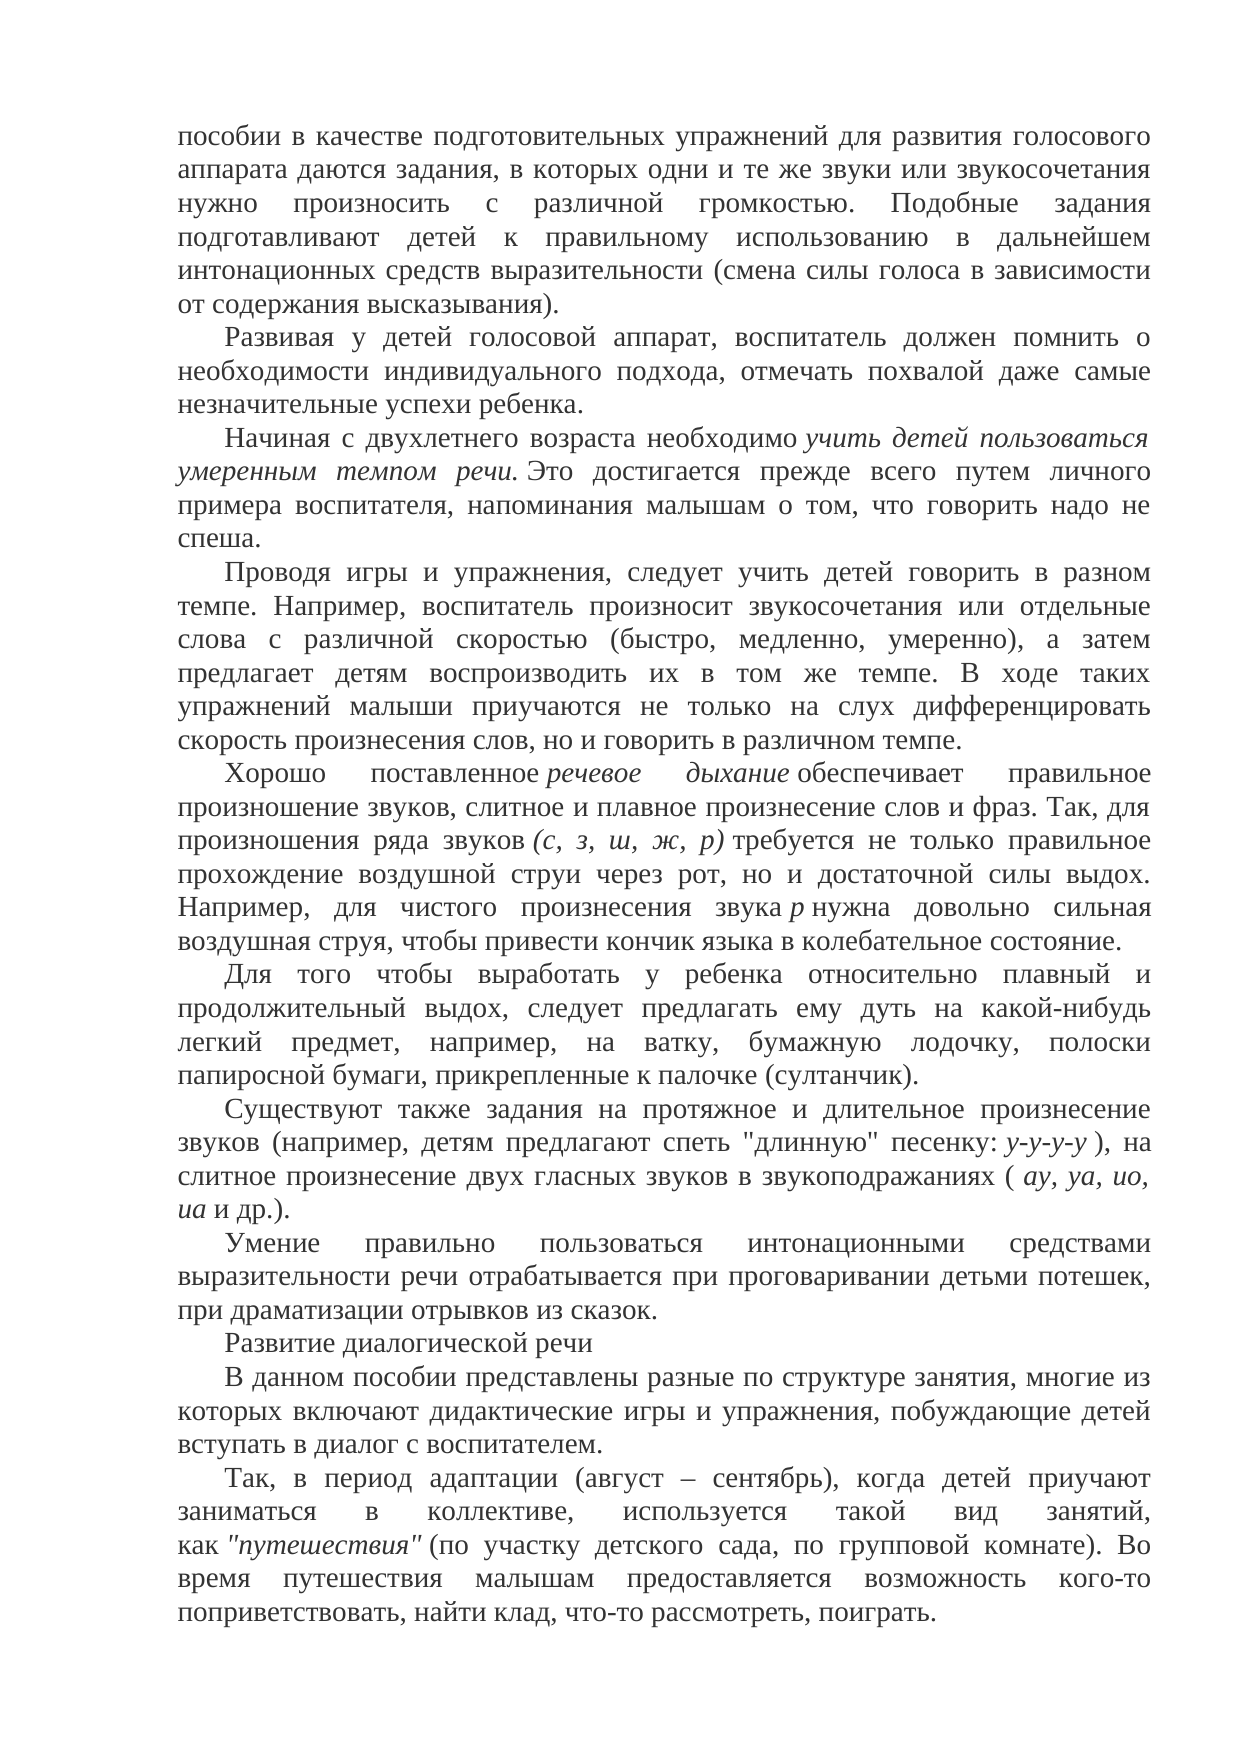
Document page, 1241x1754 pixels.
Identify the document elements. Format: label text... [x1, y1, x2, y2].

text Существуют также задания на протяжное и длительное произнесение звуков (например, детям предлагают спеть "длинную" песенку: у-у-у-у ), на слитное произнесение двух гласных звуков в звукоподражаниях ( ау, уа, ио, иа и др.). [177, 1091, 1152, 1225]
text Развитие диалогической речи [177, 1326, 1152, 1359]
text Развивая у детей голосовой аппарат, воспитатель должен помнить о необходимости индивидуального подхода, отмечать похвалой даже самые незначительные успехи ребенка. [177, 319, 1152, 420]
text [177, 118, 1152, 319]
text Для того чтобы выработать у ребенка относительно плавный и продолжительный выдох, следует предлагать ему дуть на какой-нибудь легкий предмет, например, на ватку, бумажную лодочку, полоски папиросной бумаги, прикрепленные к палочке (султанчик). [177, 957, 1152, 1091]
text Проводя игры и упражнения, следует учить детей говорить в разном темпе. Например, воспитатель произносит звукосочетания или отдельные слова с различной скоростью (быстро, медленно, умеренно), а затем предлагает детям воспроизводить их в том же темпе. В ходе таких упражнений малыши приучаются не только на слух дифференцировать скорость произнесения слов, но и говорить в различном темпе. [177, 554, 1152, 755]
text Умение правильно пользоваться интонационными средствами выразительности речи отрабатывается при проговаривании детьми потешек, при драматизации отрывков из сказок. [177, 1225, 1152, 1326]
text Так, в период адаптации (август – сентябрь), когда детей приучают заниматься в коллективе, используется такой вид занятий, как "путешествия" (по участку детского сада, по групповой комнате). Во время путешествия малышам предоставляется возможность кого-то поприветствовать, найти клад, что-то рассмотреть, поиграть. [177, 1460, 1152, 1627]
text В данном пособии представлены разные по структуре занятия, многие из которых включают дидактические игры и упражнения, побуждающие детей вступать в диалог с воспитателем. [177, 1359, 1152, 1460]
text Начиная с двухлетнего возраста необходимо учить детей пользоваться умеренным темпом речи. Это достигается прежде всего путем личного примера воспитателя, напоминания малышам о том, что говорить надо не спеша. [177, 420, 1152, 554]
text Хорошо поставленное речевое дыхание обеспечивает правильное произношение звуков, слитное и плавное произнесение слов и фраз. Так, для произношения ряда звуков (с, з, ш, ж, р) требуется не только правильное прохождение воздушной струи через рот, но и достаточной силы выдох. Например, для чистого произнесения звука р нужна довольно сильная воздушная струя, чтобы привести кончик языка в колебательное состояние. [177, 755, 1152, 957]
